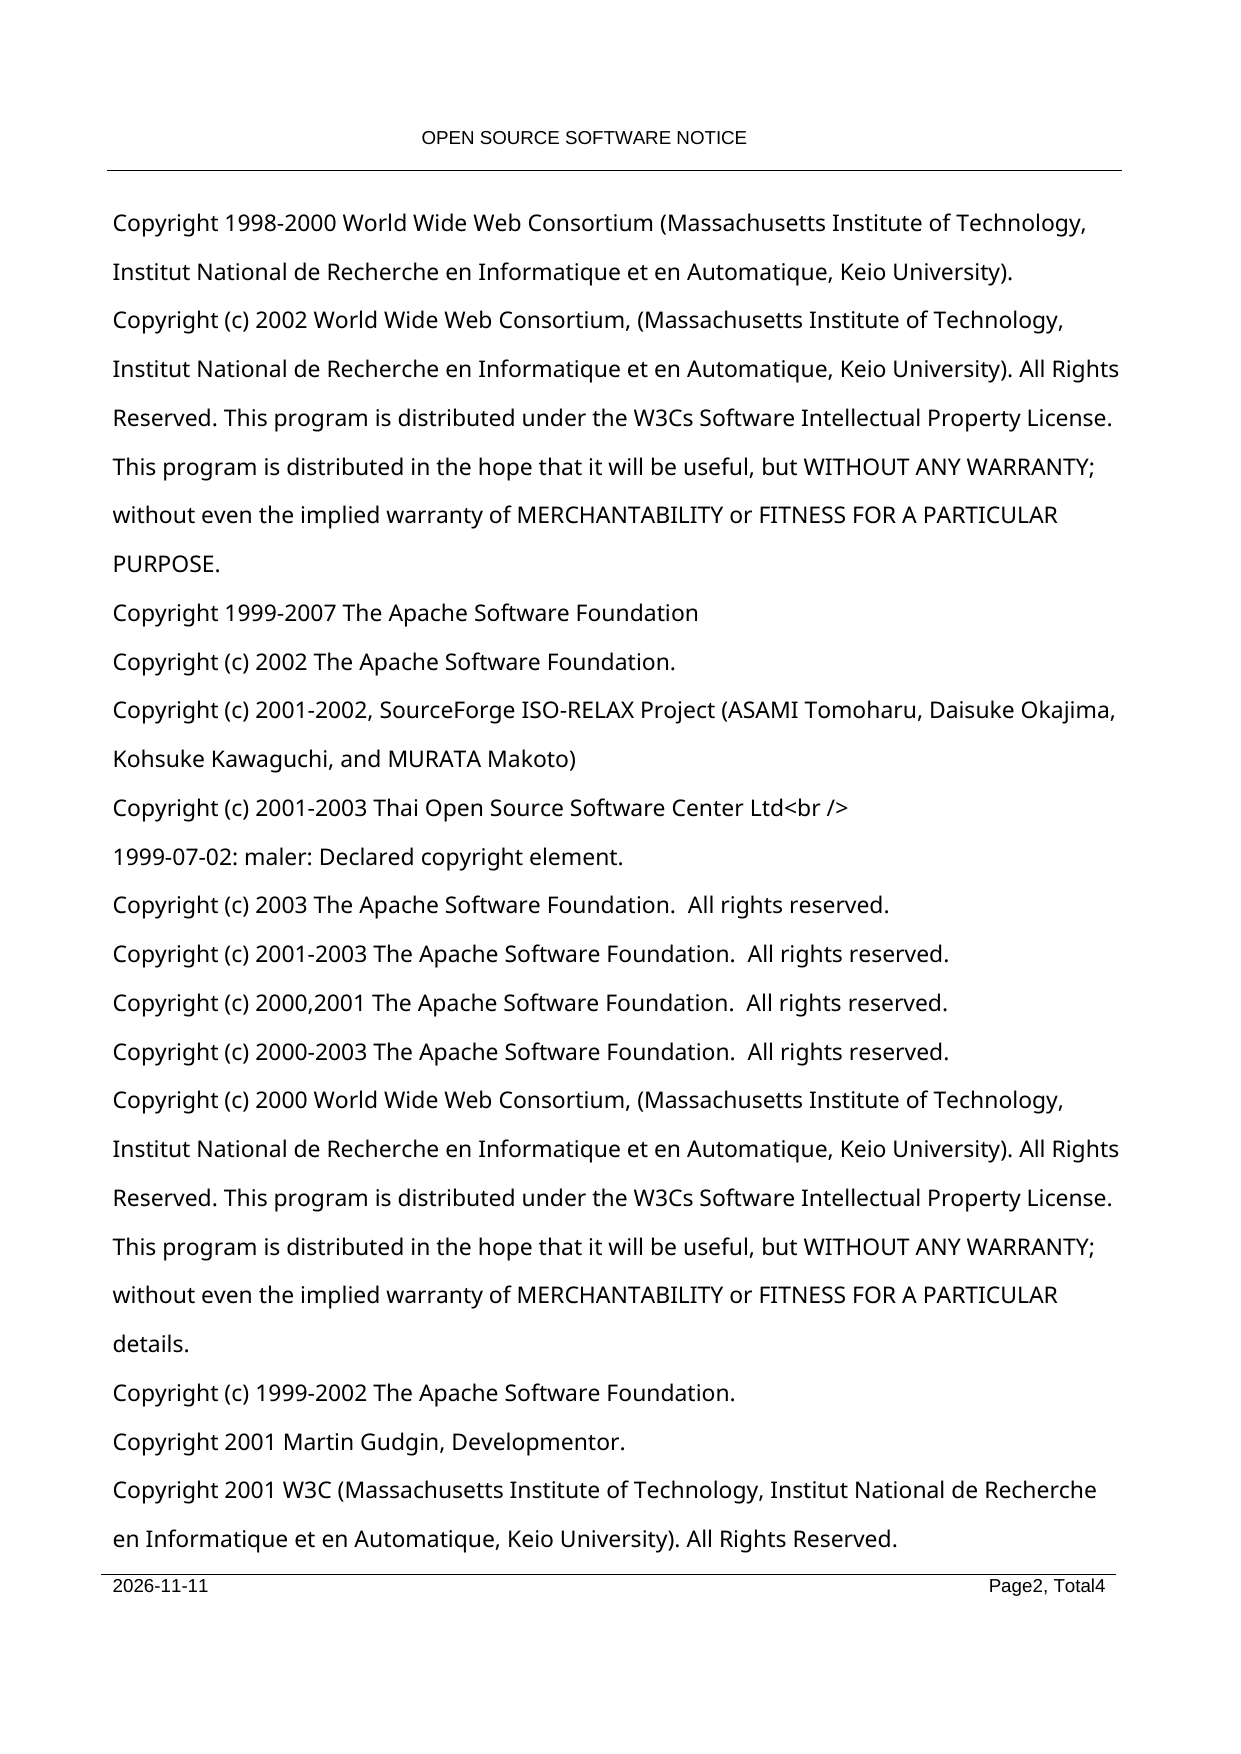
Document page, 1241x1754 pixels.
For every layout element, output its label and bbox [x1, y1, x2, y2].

text [112, 206, 1128, 1555]
